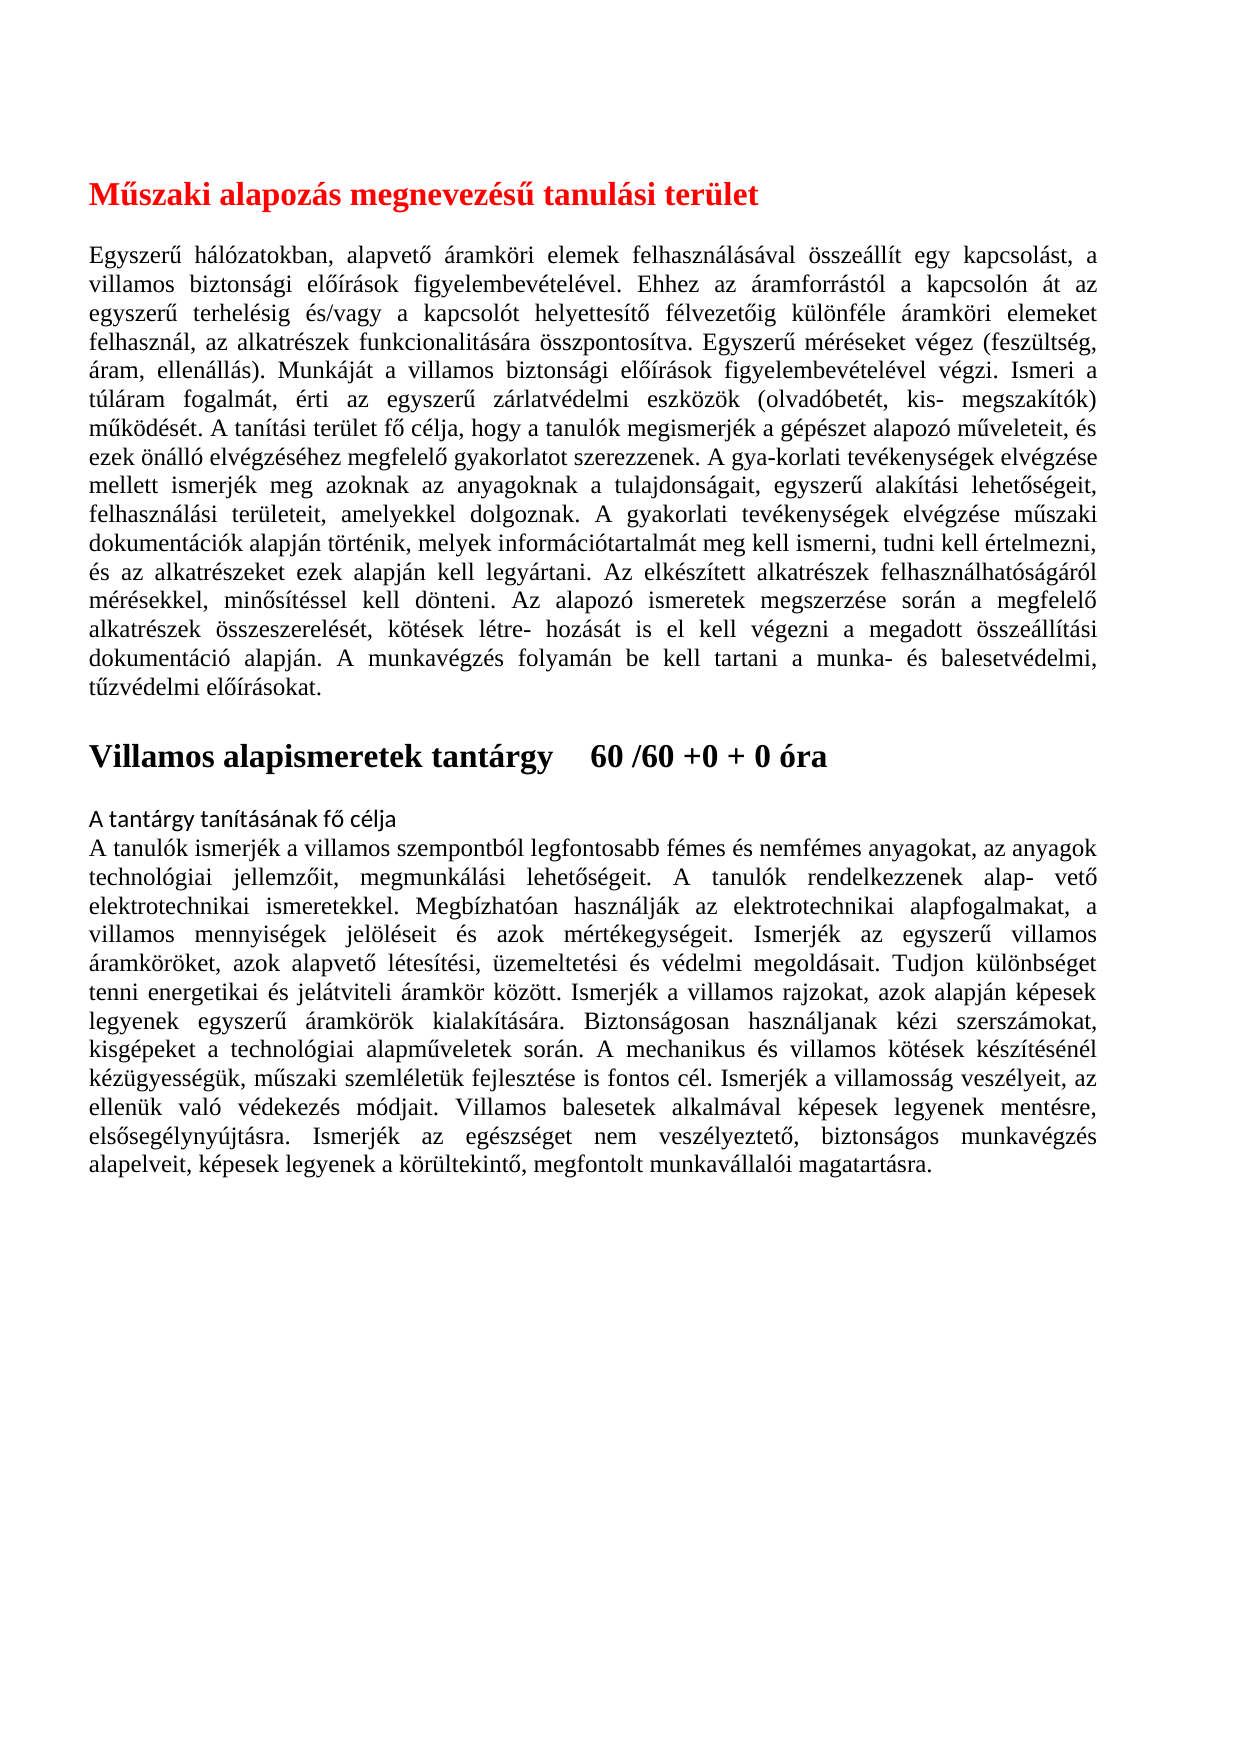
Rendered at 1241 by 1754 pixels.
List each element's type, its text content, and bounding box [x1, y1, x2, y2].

list A tantárgy tanításának fő célja [89, 803, 1122, 833]
text Egyszerű hálózatokban, alapvető áramköri elemek felhasználásával összeállít egy kapcsolást, a villamos biztonsági előírások figyelembevételével. Ehhez az áramforrástól a kapcsolón át az egyszerű terhelésig és/vagy a kapcsolót helyettesítő félvezetőig különféle áramköri elemeket felhasznál, az alkatrészek funkcionalitására összpontosítva. Egyszerű méréseket végez (feszültség, áram, ellenállás). Munkáját a villamos biztonsági előírások figyelembevételével végzi. Ismeri a túláram fogalmát, érti az egyszerű zárlatvédelmi eszközök (olvadóbetét, kis- megszakítók) működését. A tanítási terület fő célja, hogy a tanulók megismerjék a gépészet alapozó műveleteit, és ezek önálló elvégzéséhez megfelelő gyakorlatot szerezzenek. A gya-korlati tevékenységek elvégzése mellett ismerjék meg azoknak az anyagoknak a tulajdonságait, egyszerű alakítási lehetőségeit, felhasználási területeit, amelyekkel dolgoznak. A gyakorlati tevékenységek elvégzése műszaki dokumentációk alapján történik, melyek információtartalmát meg kell ismerni, tudni kell értelmezni, és az alkatrészeket ezek alapján kell legyártani. Az elkészített alkatrészek felhasználhatóságáról mérésekkel, minősítéssel kell dönteni. Az alapozó ismeretek megszerzése során a megfelelő alkatrészek összeszerelését, kötések létre- hozását is el kell végezni a megadott összeállítási dokumentáció alapján. A munkavégzés folyamán be kell tartani a munka- és balesetvédelmi, tűzvédelmi előírásokat. [89, 241, 1098, 701]
text A tanulók ismerjék a villamos szempontból legfontosabb fémes és nemfémes anyagokat, az anyagok technológiai jellemzőit, megmunkálási lehetőségeit. A tanulók rendelkezzenek alap- vető elektrotechnikai ismeretekkel. Megbízhatóan használják az elektrotechnikai alapfogalmakat, a villamos mennyiségek jelöléseit és azok mértékegységeit. Ismerjék az egyszerű villamos áramköröket, azok alapvető létesítési, üzemeltetési és védelmi megoldásait. Tudjon különbséget tenni energetikai és jelátviteli áramkör között. Ismerjék a villamos rajzokat, azok alapján képesek legyenek egyszerű áramkörök kialakítására. Biztonságosan használjanak kézi szerszámokat, kisgépeket a technológiai alapműveletek során. A mechanikus és villamos kötések készítésénél kézügyességük, műszaki szemléletük fejlesztése is fontos cél. Ismerjék a villamosság veszélyeit, az ellenük való védekezés módjait. Villamos balesetek alkalmával képesek legyenek mentésre, elsősegélynyújtásra. Ismerjék az egészséget nem veszélyeztető, biztonságos munkavégzés alapelveit, képesek legyenek a körültekintő, megfontolt munkavállalói magatartásra. [89, 833, 1098, 1178]
subtitle Műszaki alapozás megnevezésű tanulási terület [89, 174, 1120, 212]
subtitle Villamos alapismeretek tantárgy 60 /60 +0 + 0 óra [89, 736, 1120, 774]
